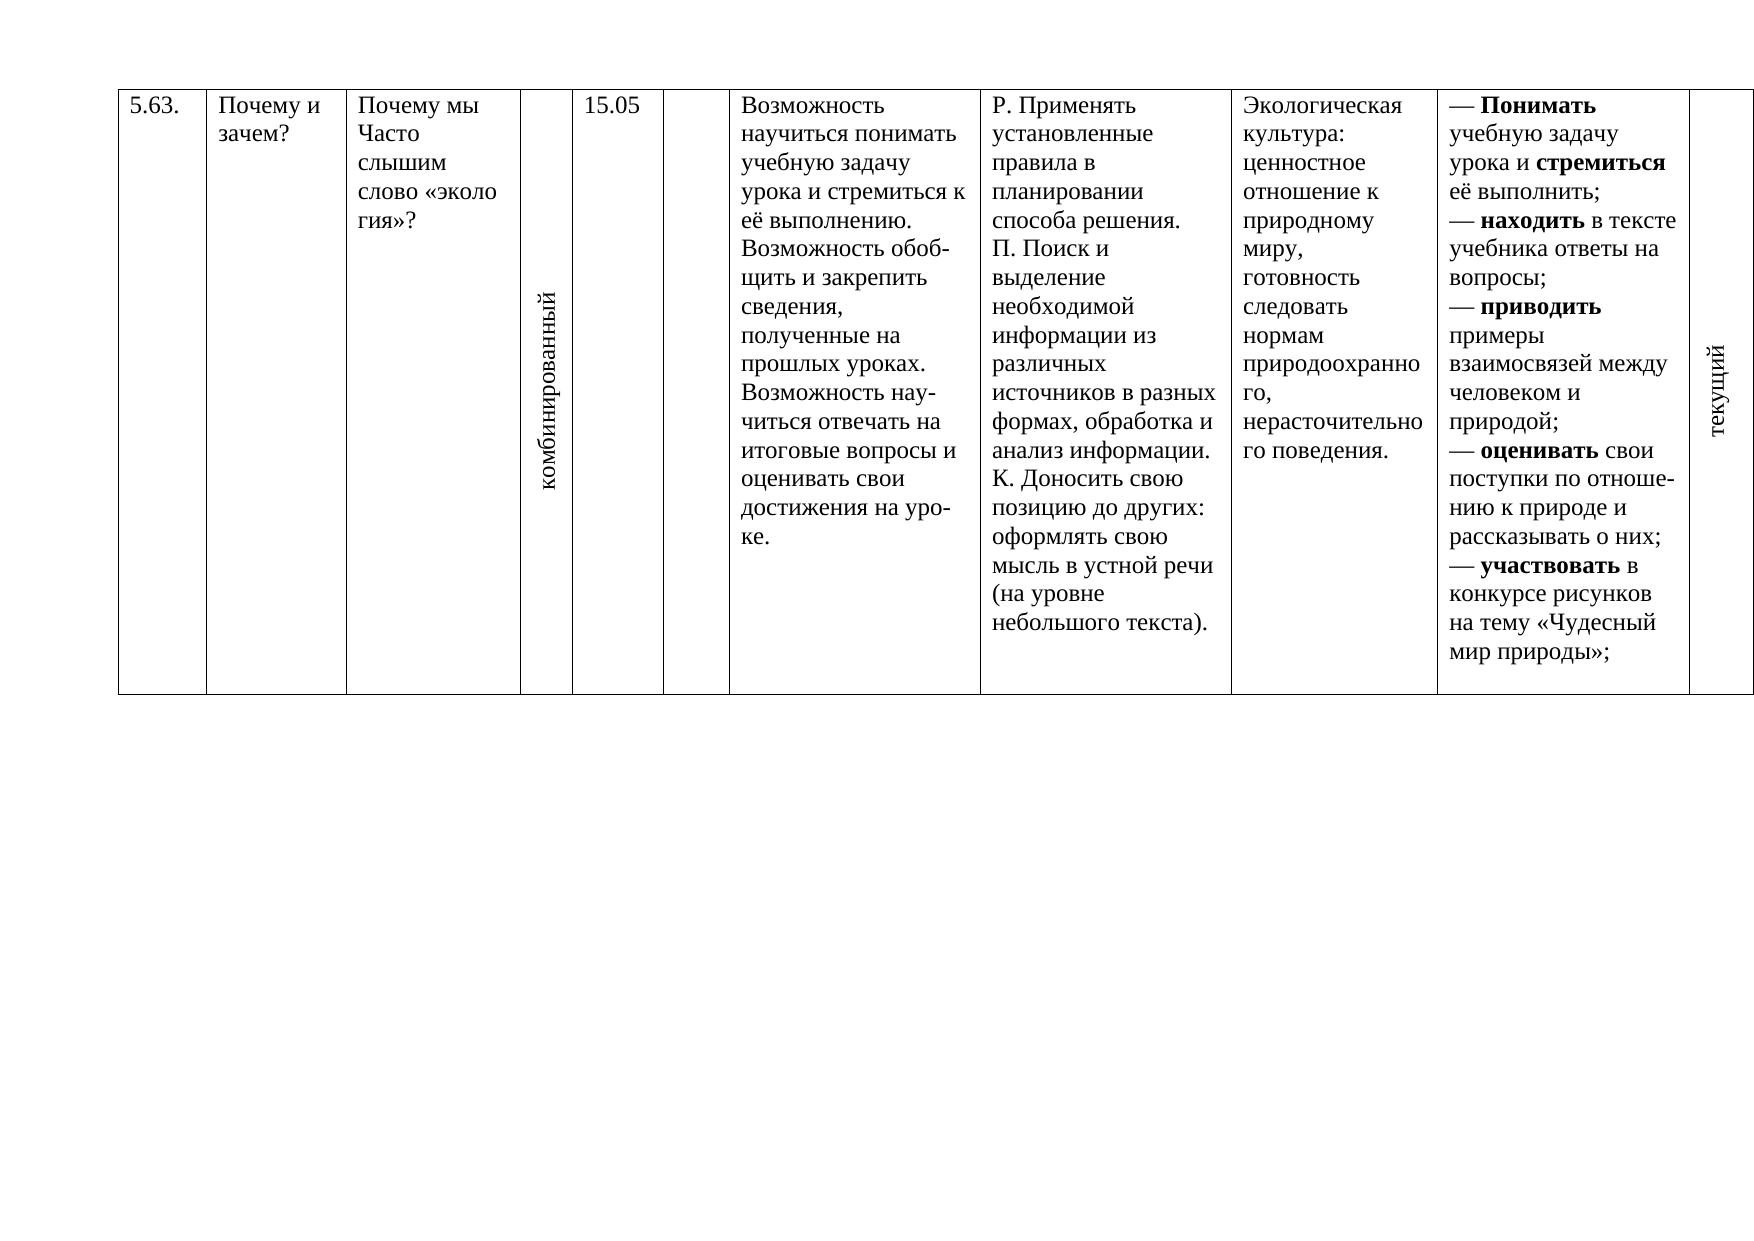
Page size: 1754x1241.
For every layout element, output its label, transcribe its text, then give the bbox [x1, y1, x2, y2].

table_cell — Понимать учебную задачу урока и стремиться её выполнить; — находить в тексте учебника ответы на вопросы; — приводить примеры взаимосвязей между человеком и природой; — оценивать свои поступки по отноше-нию к природе и рассказывать о них; — участвовать в конкурсе рисунков на тему «Чудесный мир природы»; [1438, 90, 1689, 693]
table_cell 15.05 [573, 90, 663, 693]
table_cell Экологическая культура: ценностное отношение к природному миру, готовность следовать нормам природоохранного, нерасточительного поведения. [1232, 90, 1437, 693]
table_cell Почему мы Часто слышим слово «эколо гия»? [347, 90, 520, 693]
table_cell Возможность научиться понимать учебную задачу урока и стремиться к её выполнению. Возможность обоб-щить и закрепить сведения, полученные на прошлых уроках. Возможность нау-читься отвечать на итоговые вопросы и оценивать свои достижения на уро-ке. [730, 90, 980, 693]
table_cell текущий [1690, 90, 1753, 693]
table_cell Р. Применять установленные правила в планировании способа решения. П. Поиск и выделение необходимой информации из различных источников в разных формах, обработка и анализ информации. К. Доносить свою позицию до других: оформлять свою мысль в устной речи (на уровне небольшого текста). [981, 90, 1231, 693]
table_cell 5.63. [119, 90, 206, 693]
table_cell [664, 90, 729, 693]
table_cell комбинированный [521, 90, 572, 693]
table_cell Почему и зачем? [207, 90, 346, 693]
